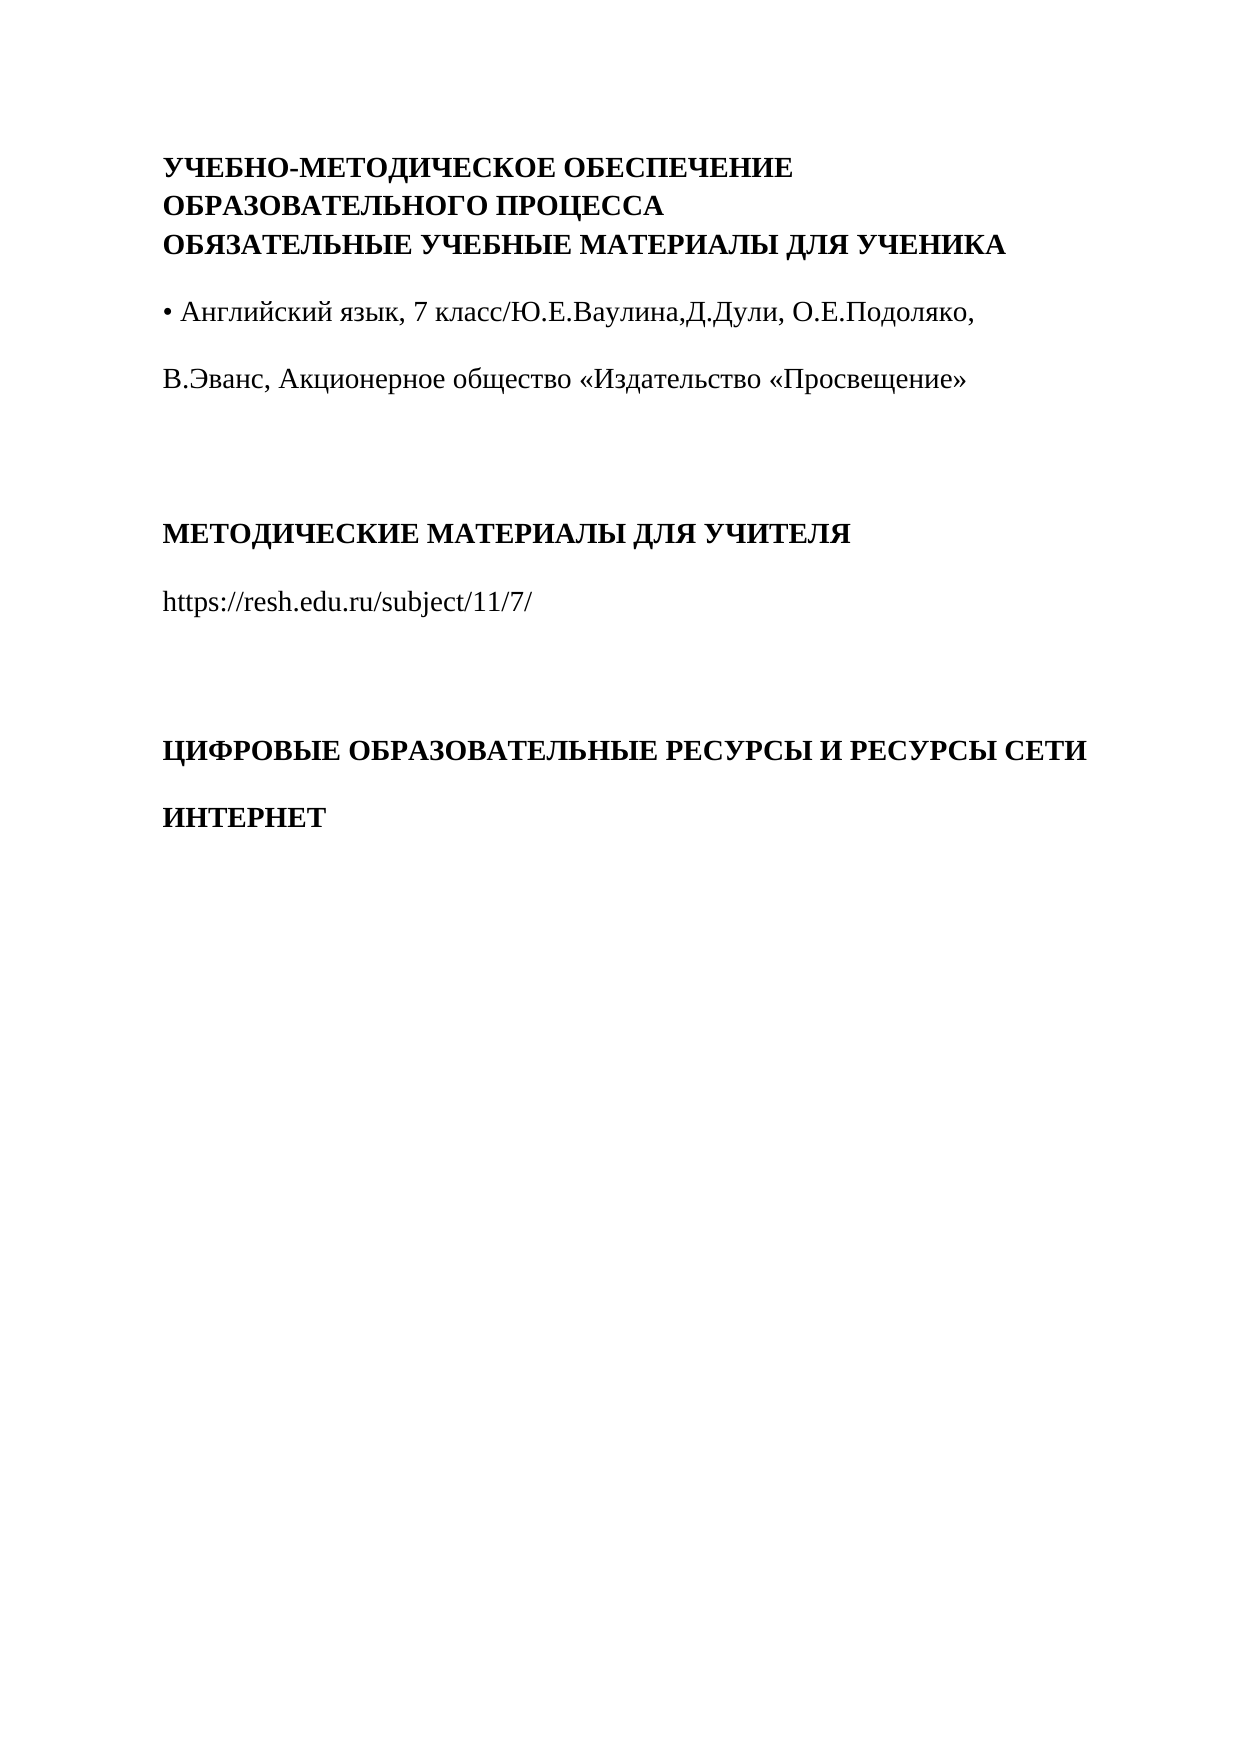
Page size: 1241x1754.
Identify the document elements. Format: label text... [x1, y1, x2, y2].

text ОБЯЗАТЕЛЬНЫЕ УЧЕБНЫЕ МАТЕРИАЛЫ ДЛЯ УЧЕНИКА [162, 227, 1090, 261]
text УЧЕБНО-МЕТОДИЧЕСКОЕ ОБЕСПЕЧЕНИЕ ОБРАЗОВАТЕЛЬНОГО ПРОЦЕССА [162, 150, 1090, 222]
text ЦИФРОВЫЕ ОБРАЗОВАТЕЛЬНЫЕ РЕСУРСЫ И РЕСУРСЫ СЕТИ ИНТЕРНЕТ [162, 733, 1090, 834]
text https://resh.edu.ru/subject/11/7/ [162, 584, 1090, 673]
text МЕТОДИЧЕСКИЕ МАТЕРИАЛЫ ДЛЯ УЧИТЕЛЯ [162, 517, 1090, 550]
text • Английский язык, 7 класс/Ю.Е.Ваулина,Д.Дули, О.Е.Подоляко, В.Эванс, Акционерное общество «Издательство «Просвещение» [162, 294, 1090, 395]
